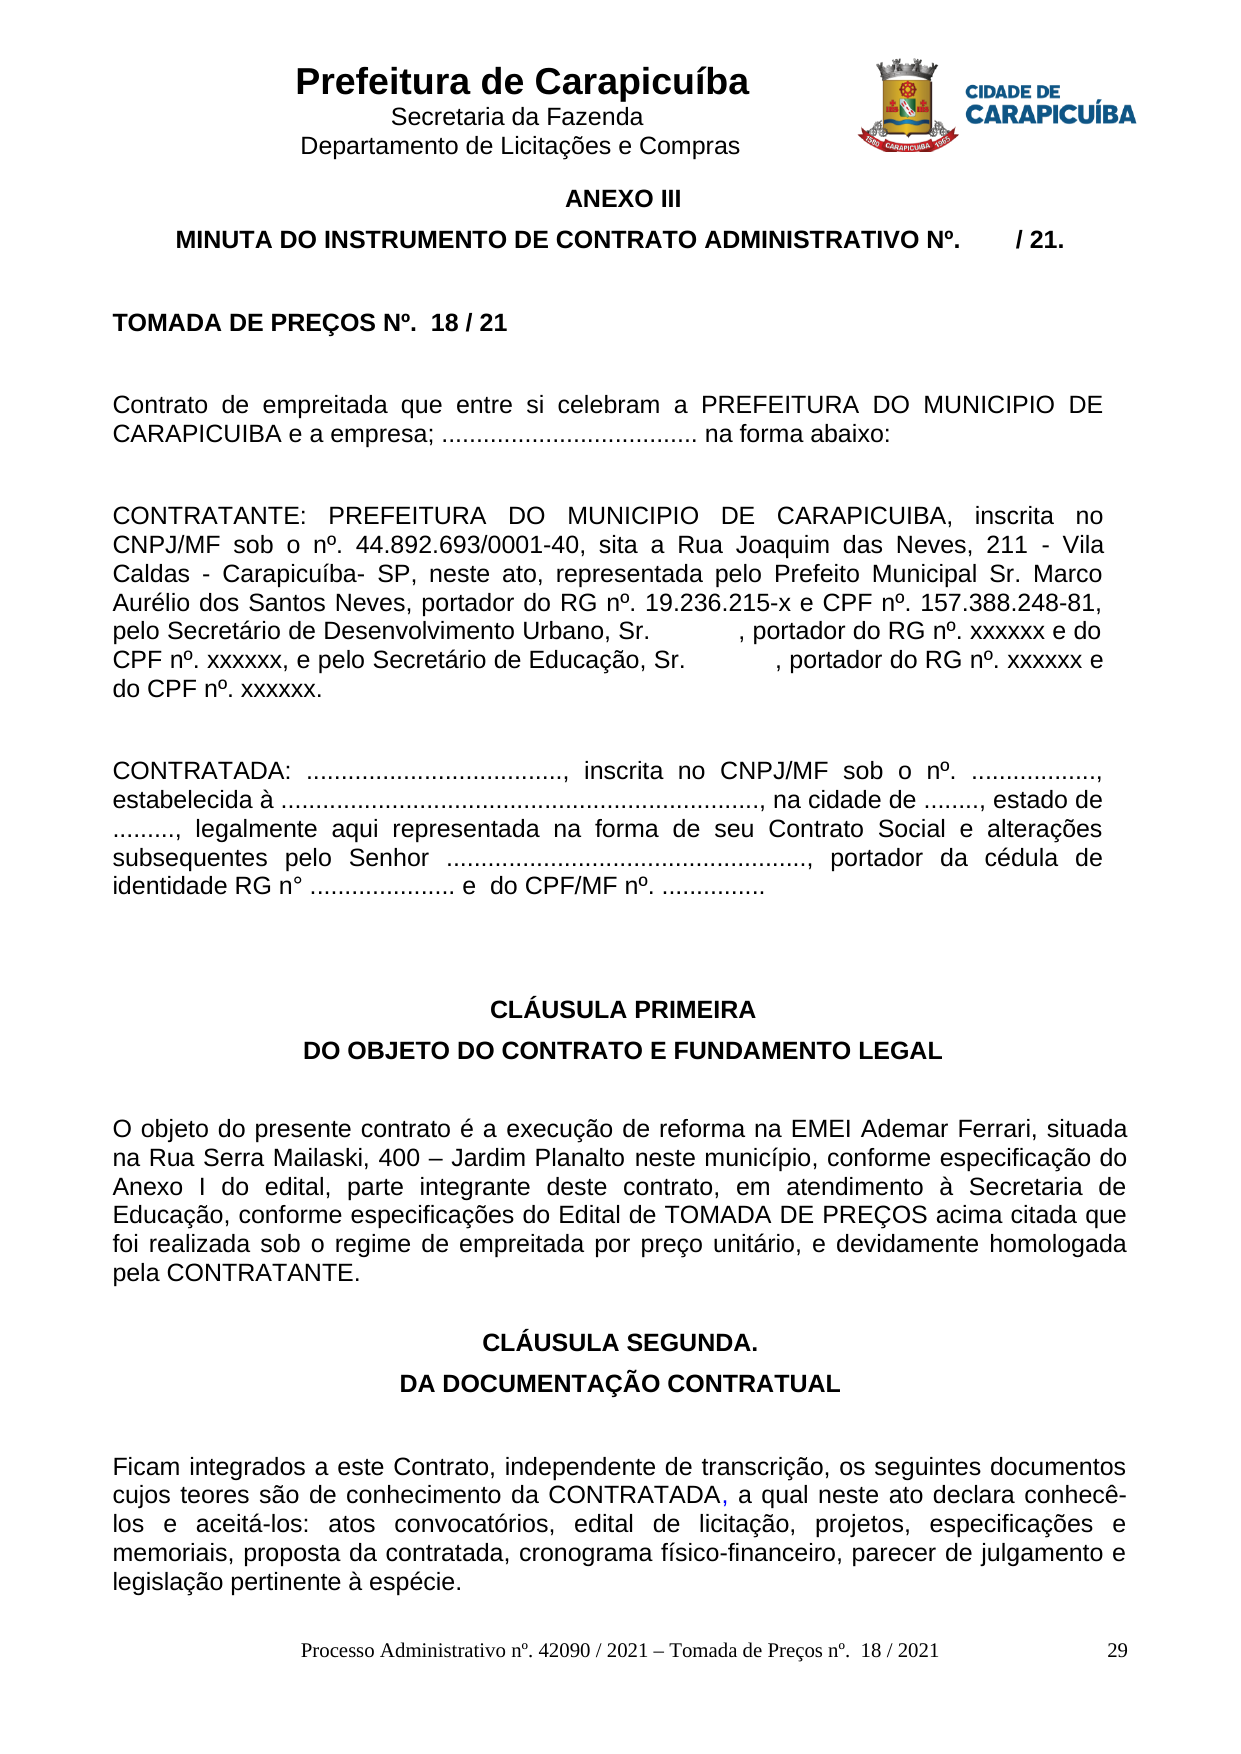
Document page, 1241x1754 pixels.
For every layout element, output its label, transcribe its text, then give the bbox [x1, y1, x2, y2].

text CLÁUSULA SEGUNDA. [112, 1328, 1128, 1357]
text TOMADA DE PREÇOS Nº. 18 / 21 [112, 307, 1128, 336]
picture [857, 57, 1139, 152]
text ANEXO III [142, 184, 1104, 212]
text DA DOCUMENTAÇÃO CONTRATUAL [112, 1369, 1128, 1398]
subtitle DO OBJETO DO CONTRATO E FUNDAMENTO LEGAL [142, 1036, 1104, 1065]
text Ficam integrados a este Contrato, independente de transcrição, os seguintes documentos cujos teores são de conhecimento da CONTRATADA, a qual neste ato declara conhecê-los e aceitá-los: atos convocatórios, edital de licitação, projetos, especificações e memoriais, proposta da contratada, cronograma físico-financeiro, parecer de julgamento e legislação pertinente à espécie. [112, 1452, 1128, 1595]
subtitle MINUTA DO INSTRUMENTO DE CONTRATO ADMINISTRATIVO Nº. / 21. [112, 225, 1128, 254]
text O objeto do presente contrato é a execução de reforma na EMEI Ademar Ferrari, situada na Rua Serra Mailaski, 400 – Jardim Planalto neste município, conforme especificação do Anexo I do edital, parte integrante deste contrato, em atendimento à Secretaria de Educação, conforme especificações do Edital de TOMADA DE PREÇOS acima citada que foi realizada sob o regime de empreitada por preço unitário, e devidamente homologada pela CONTRATANTE. [112, 1114, 1128, 1287]
text CONTRATADA: ....................................., inscrita no CNPJ/MF sob o nº. .................., estabelecida à ....................................................................., na cidade de ........, estado de ........., legalmente aqui representada na forma de seu Contrato Social e alterações subsequentes pelo Senhor ...................................................., portador da cédula de identidade RG n° ..................... e do CPF/MF nº. ............... [112, 756, 1104, 900]
text CONTRATANTE: PREFEITURA DO MUNICIPIO DE CARAPICUIBA, inscrita no CNPJ/MF sob o nº. 44.892.693/0001-40, sita a Rua Joaquim das Neves, 211 - Vila Caldas - Carapicuíba- SP, neste ato, representada pelo Prefeito Municipal Sr. Marco Aurélio dos Santos Neves, portador do RG nº. 19.236.215-x e CPF nº. 157.388.248-81, pelo Secretário de Desenvolvimento Urbano, Sr. , portador do RG nº. xxxxxx e do CPF nº. xxxxxx, e pelo Secretário de Educação, Sr. , portador do RG nº. xxxxxx e do CPF nº. xxxxxx. [112, 501, 1104, 702]
text Contrato de empreitada que entre si celebram a PREFEITURA DO MUNICIPIO DE CARAPICUIBA e a empresa; ..................................... na forma abaixo: [112, 390, 1104, 447]
text CLÁUSULA PRIMEIRA [142, 995, 1104, 1024]
